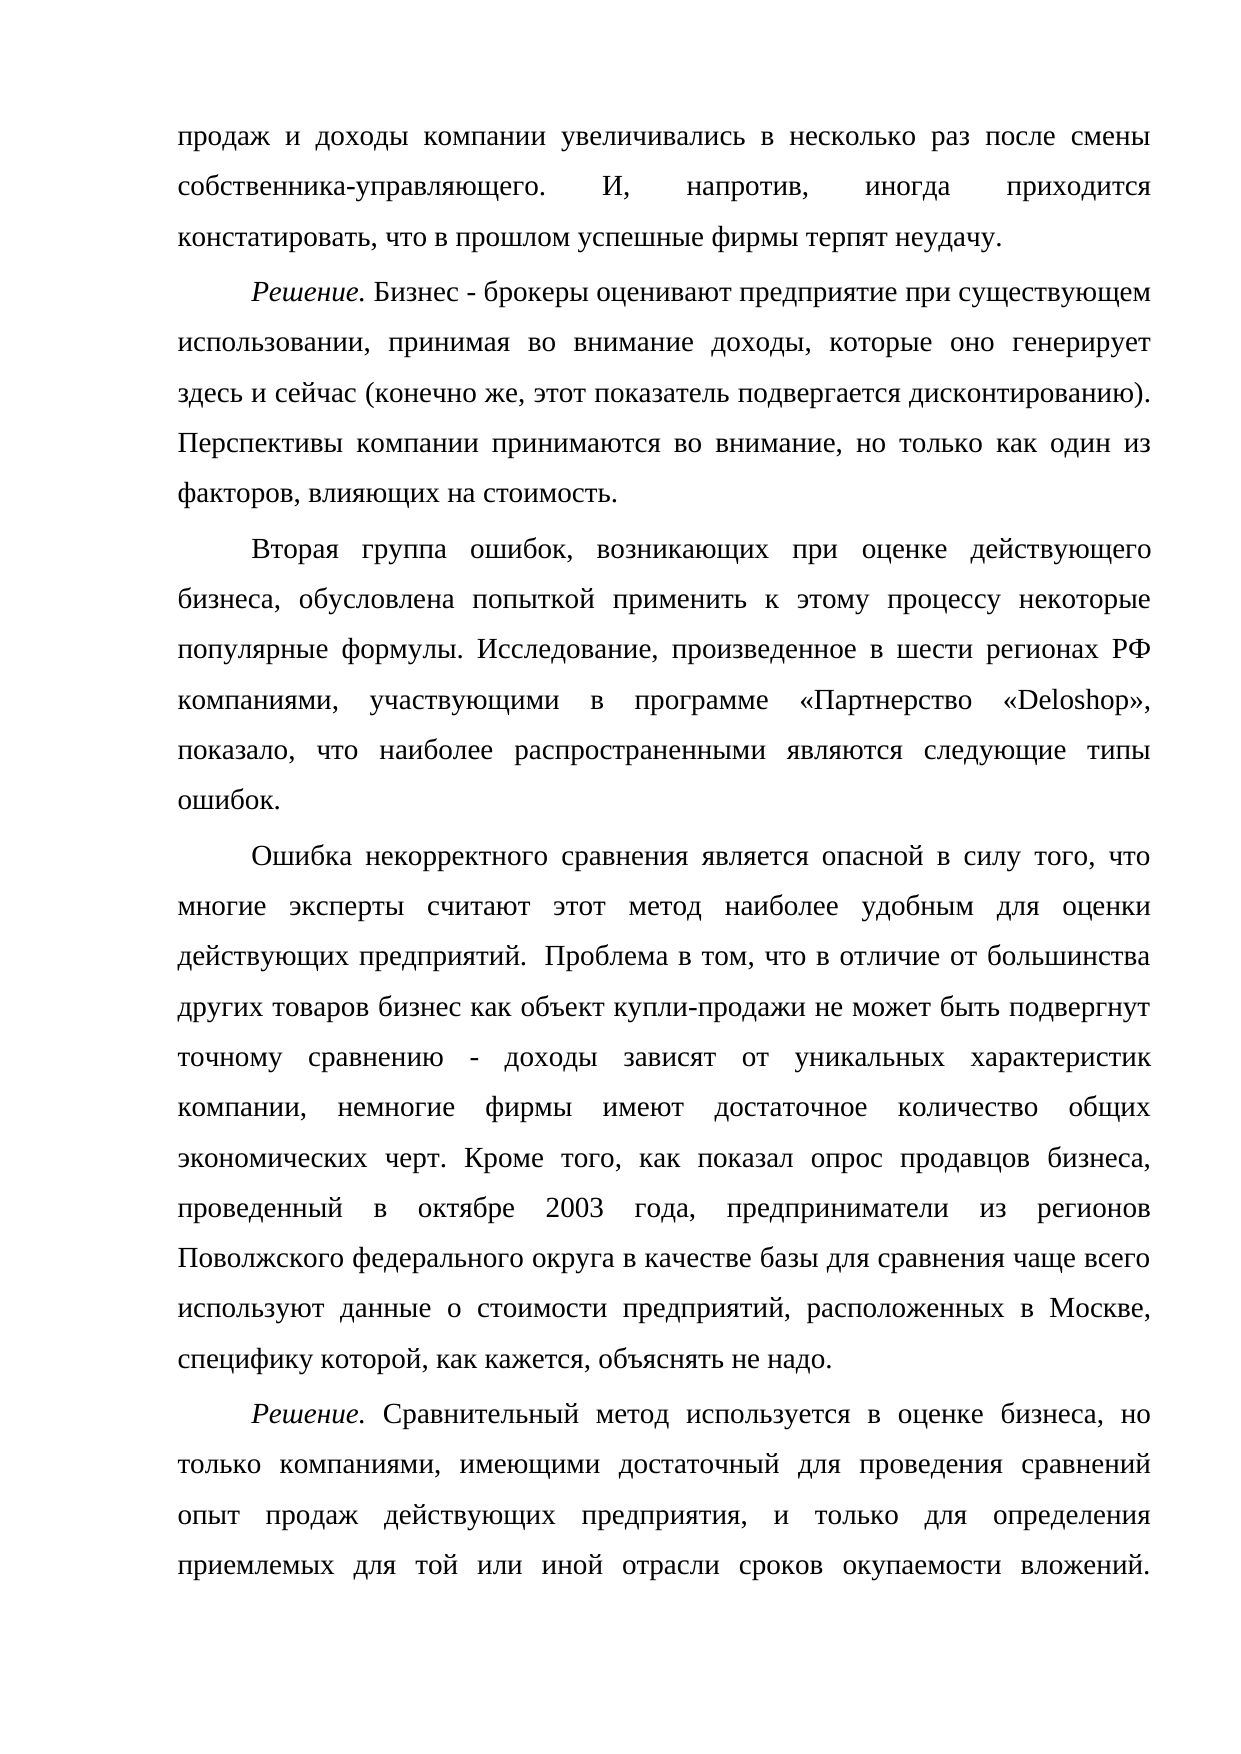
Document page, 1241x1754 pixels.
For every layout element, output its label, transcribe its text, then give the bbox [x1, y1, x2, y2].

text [177, 1396, 1152, 1581]
text Ошибка некорректного сравнения является опасной в силу того, что многие эксперты считают этот метод наиболее удобным для оценки действующих предприятий. Проблема в том, что в отличие от большинства других товаров бизнес как объект купли-продажи не может быть подвергнут точному сравнению - доходы зависят от уникальных характеристик компании, немногие фирмы имеют достаточное количество общих экономических черт. Кроме того, как показал опрос продавцов бизнеса, проведенный в октябре 2003 года, предприниматели из регионов Поволжского федерального округа в качестве базы для сравнения чаще всего используют данные о стоимости предприятий, расположенных в Москве, специфику которой, как кажется, объяснять не надо. [177, 838, 1152, 1374]
text Решение. Бизнес - брокеры оценивают предприятие при существующем использовании, принимая во внимание доходы, которые оно генерирует здесь и сейчас (конечно же, этот показатель подвергается дисконтированию). Перспективы компании принимаются во внимание, но только как один из факторов, влияющих на стоимость. [177, 274, 1152, 509]
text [177, 118, 1152, 252]
text Вторая группа ошибок, возникающих при оценке действующего бизнеса, обусловлена попыткой применить к этому процессу некоторые популярные формулы. Исследование, произведенное в шести регионах РФ компаниями, участвующими в программе «Партнерство «Deloshop», показало, что наиболее распространенными являются следующие типы ошибок. [177, 531, 1152, 816]
